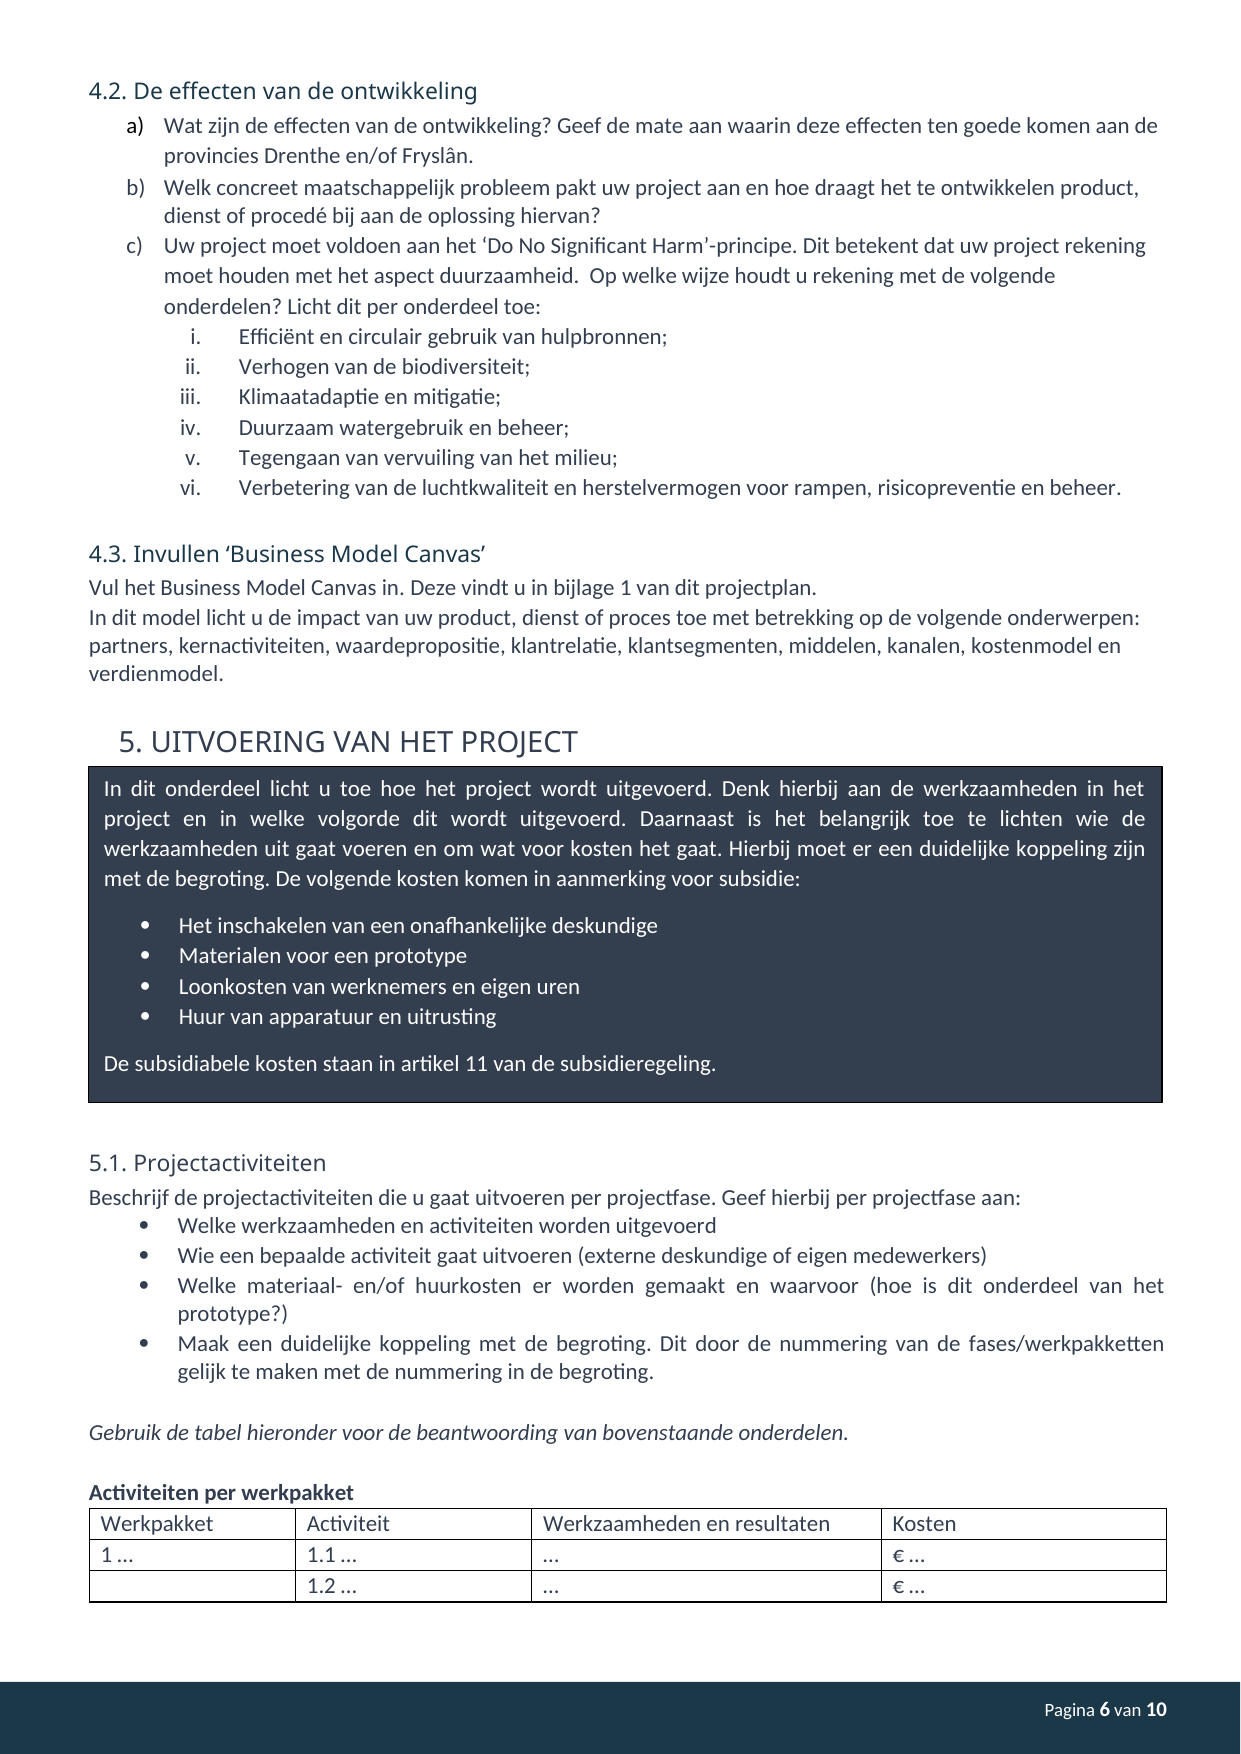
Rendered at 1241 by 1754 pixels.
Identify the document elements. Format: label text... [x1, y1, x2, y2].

list Verbetering van de luchtkwaliteit en herstelvermogen voor rampen, risicopreventie en beheer. [201, 473, 1167, 501]
list Welke werkzaamheden en activiteiten worden uitgevoerd [140, 1211, 1167, 1239]
table_cell … [532, 1540, 881, 1570]
table_cell 1.1 … [296, 1540, 531, 1570]
table_cell 1 … [90, 1540, 295, 1570]
list Welk concreet maatschappelijk probleem pakt uw project aan en hoe draagt het te ontwikkelen product, dienst of procedé bij aan de oplossing hiervan? [126, 173, 1167, 229]
table_cell 1.2 … [296, 1571, 531, 1601]
list Wat zijn de effecten van de ontwikkeling? Geef de mate aan waarin deze effecten ten goede komen aan de provincies Drenthe en/of Fryslân. [126, 111, 1167, 169]
text Activiteiten per werkpakket [89, 1478, 1167, 1506]
subtitle 4.2. De effecten van de ontwikkeling [89, 75, 1167, 106]
list Uw project moet voldoen aan het ‘Do No Significant Harm’-principe. Dit betekent dat uw project rekening moet houden met het aspect duurzaamheid. Op welke wijze houdt u rekening met de volgende onderdelen? Licht dit per onderdeel toe: [126, 231, 1167, 320]
text In dit model licht u de impact van uw product, dienst of proces toe met betrekking op de volgende onderwerpen: partners, kernactiviteiten, waardepropositie, klantrelatie, klantsegmenten, middelen, kanalen, kostenmodel en verdienmodel. [89, 603, 1167, 687]
table_header Kosten [882, 1509, 1166, 1539]
list Efficiënt en circulair gebruik van hulpbronnen; [201, 322, 1167, 350]
text Gebruik de tabel hieronder voor de beantwoording van bovenstaande onderdelen. [89, 1418, 1167, 1446]
list Wie een bepaalde activiteit gaat uitvoeren (externe deskundige of eigen medewerkers) [140, 1241, 1167, 1269]
text Beschrijf de projectactiviteiten die u gaat uitvoeren per projectfase. Geef hierbij per projectfase aan: [89, 1183, 1167, 1211]
table_header Werkpakket [90, 1509, 295, 1539]
table_cell € … [882, 1571, 1166, 1601]
list Tegengaan van vervuiling van het milieu; [201, 443, 1167, 471]
table_header Werkzaamheden en resultaten [532, 1509, 881, 1539]
table_cell € … [882, 1540, 1166, 1570]
table_header Activiteit [296, 1509, 531, 1539]
text Vul het Business Model Canvas in. Deze vindt u in bijlage 1 van dit projectplan. [89, 573, 1167, 601]
list Duurzaam watergebruik en beheer; [201, 413, 1167, 441]
list Verhogen van de biodiversiteit; [201, 352, 1167, 380]
subtitle 5.1. Projectactiviteiten [89, 1147, 1167, 1178]
list Maak een duidelijke koppeling met de begroting. Dit door de nummering van de fases/werkpakketten gelijk te maken met de nummering in de begroting. [140, 1329, 1167, 1385]
table_cell … [532, 1571, 881, 1601]
list Welke materiaal- en/of huurkosten er worden gemaakt en waarvoor (hoe is dit onderdeel van het prototype?) [140, 1271, 1167, 1327]
subtitle 5. Uitvoering van het project [118, 721, 1167, 761]
table_cell [90, 1571, 295, 1601]
list Klimaatadaptie en mitigatie; [201, 382, 1167, 411]
subtitle 4.3. Invullen ‘Business Model Canvas’ [89, 538, 1167, 569]
